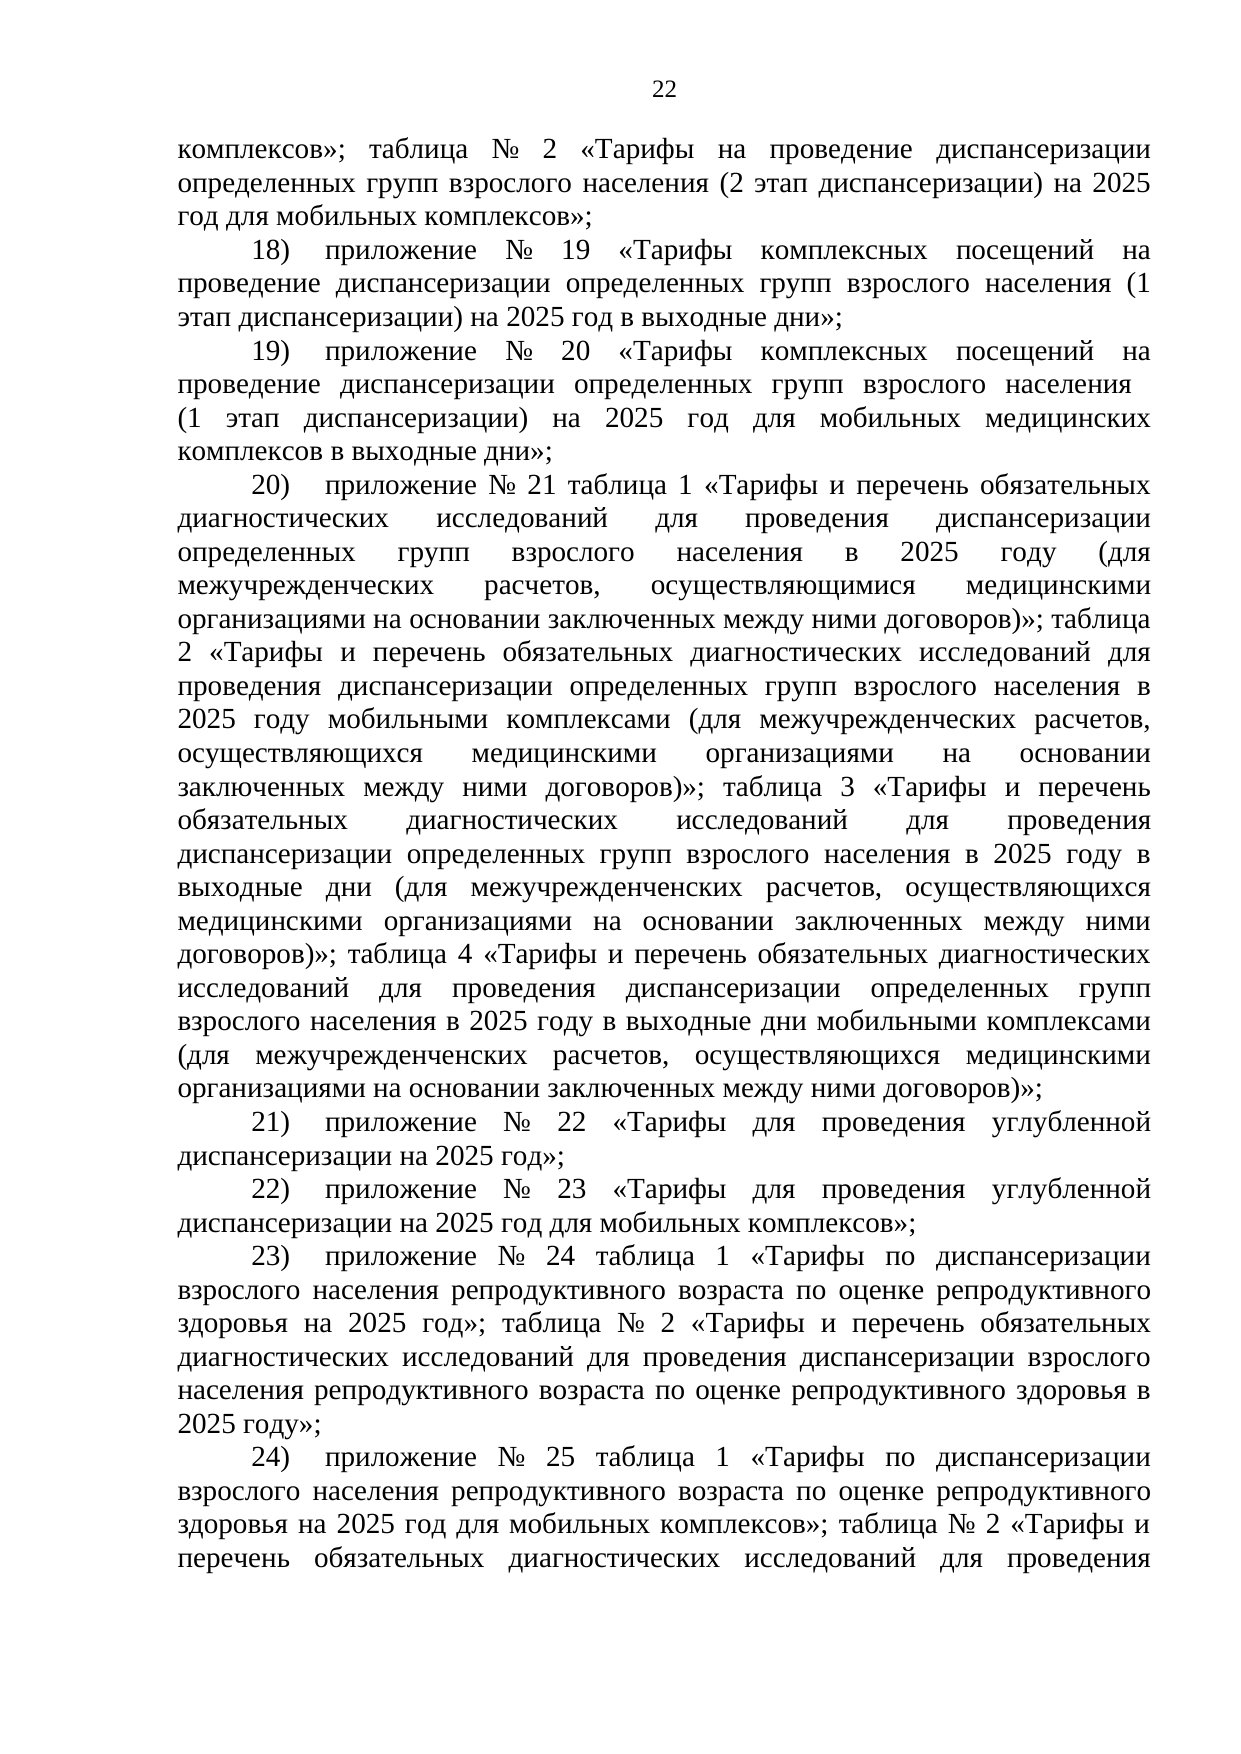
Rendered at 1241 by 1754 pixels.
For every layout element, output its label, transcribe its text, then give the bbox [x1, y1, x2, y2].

list приложение № 20 «Тарифы комплексных посещений на проведение диспансеризации определенных групп взрослого населения (1 этап диспансеризации) на 2025 год для мобильных медицинских комплексов в выходные дни»; [177, 333, 1152, 467]
list приложение № 24 таблица 1 «Тарифы по диспансеризации взрослого населения репродуктивного возраста по оценке репродуктивного здоровья на 2025 год»; таблица № 2 «Тарифы и перечень обязательных диагностических исследований для проведения диспансеризации взрослого населения репродуктивного возраста по оценке репродуктивного здоровья в 2025 году»; [177, 1238, 1152, 1439]
list приложение № 21 таблица 1 «Тарифы и перечень обязательных диагностических исследований для проведения диспансеризации определенных групп взрослого населения в 2025 году (для межучрежденческих расчетов, осуществляющимися медицинскими организациями на основании заключенных между ними договоров)»; таблица 2 «Тарифы и перечень обязательных диагностических исследований для проведения диспансеризации определенных групп взрослого населения в 2025 году мобильными комплексами (для межучрежденческих расчетов, осуществляющихся медицинскими организациями на основании заключенных между ними договоров)»; таблица 3 «Тарифы и перечень обязательных диагностических исследований для проведения диспансеризации определенных групп взрослого населения в 2025 году в выходные дни (для межучрежденченских расчетов, осуществляющихся медицинскими организациями на основании заключенных между ними договоров)»; таблица 4 «Тарифы и перечень обязательных диагностических исследований для проведения диспансеризации определенных групп взрослого населения в 2025 году в выходные дни мобильными комплексами (для межучрежденченских расчетов, осуществляющихся медицинскими организациями на основании заключенных между ними договоров)»; [177, 467, 1152, 1104]
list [177, 131, 1152, 232]
list приложение № 23 «Тарифы для проведения углубленной диспансеризации на 2025 год для мобильных комплексов»; [177, 1171, 1152, 1238]
list приложение № 22 «Тарифы для проведения углубленной диспансеризации на 2025 год»; [177, 1104, 1152, 1171]
list приложение № 19 «Тарифы комплексных посещений на проведение диспансеризации определенных групп взрослого населения (1 этап диспансеризации) на 2025 год в выходные дни»; [177, 232, 1152, 333]
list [177, 1439, 1152, 1574]
